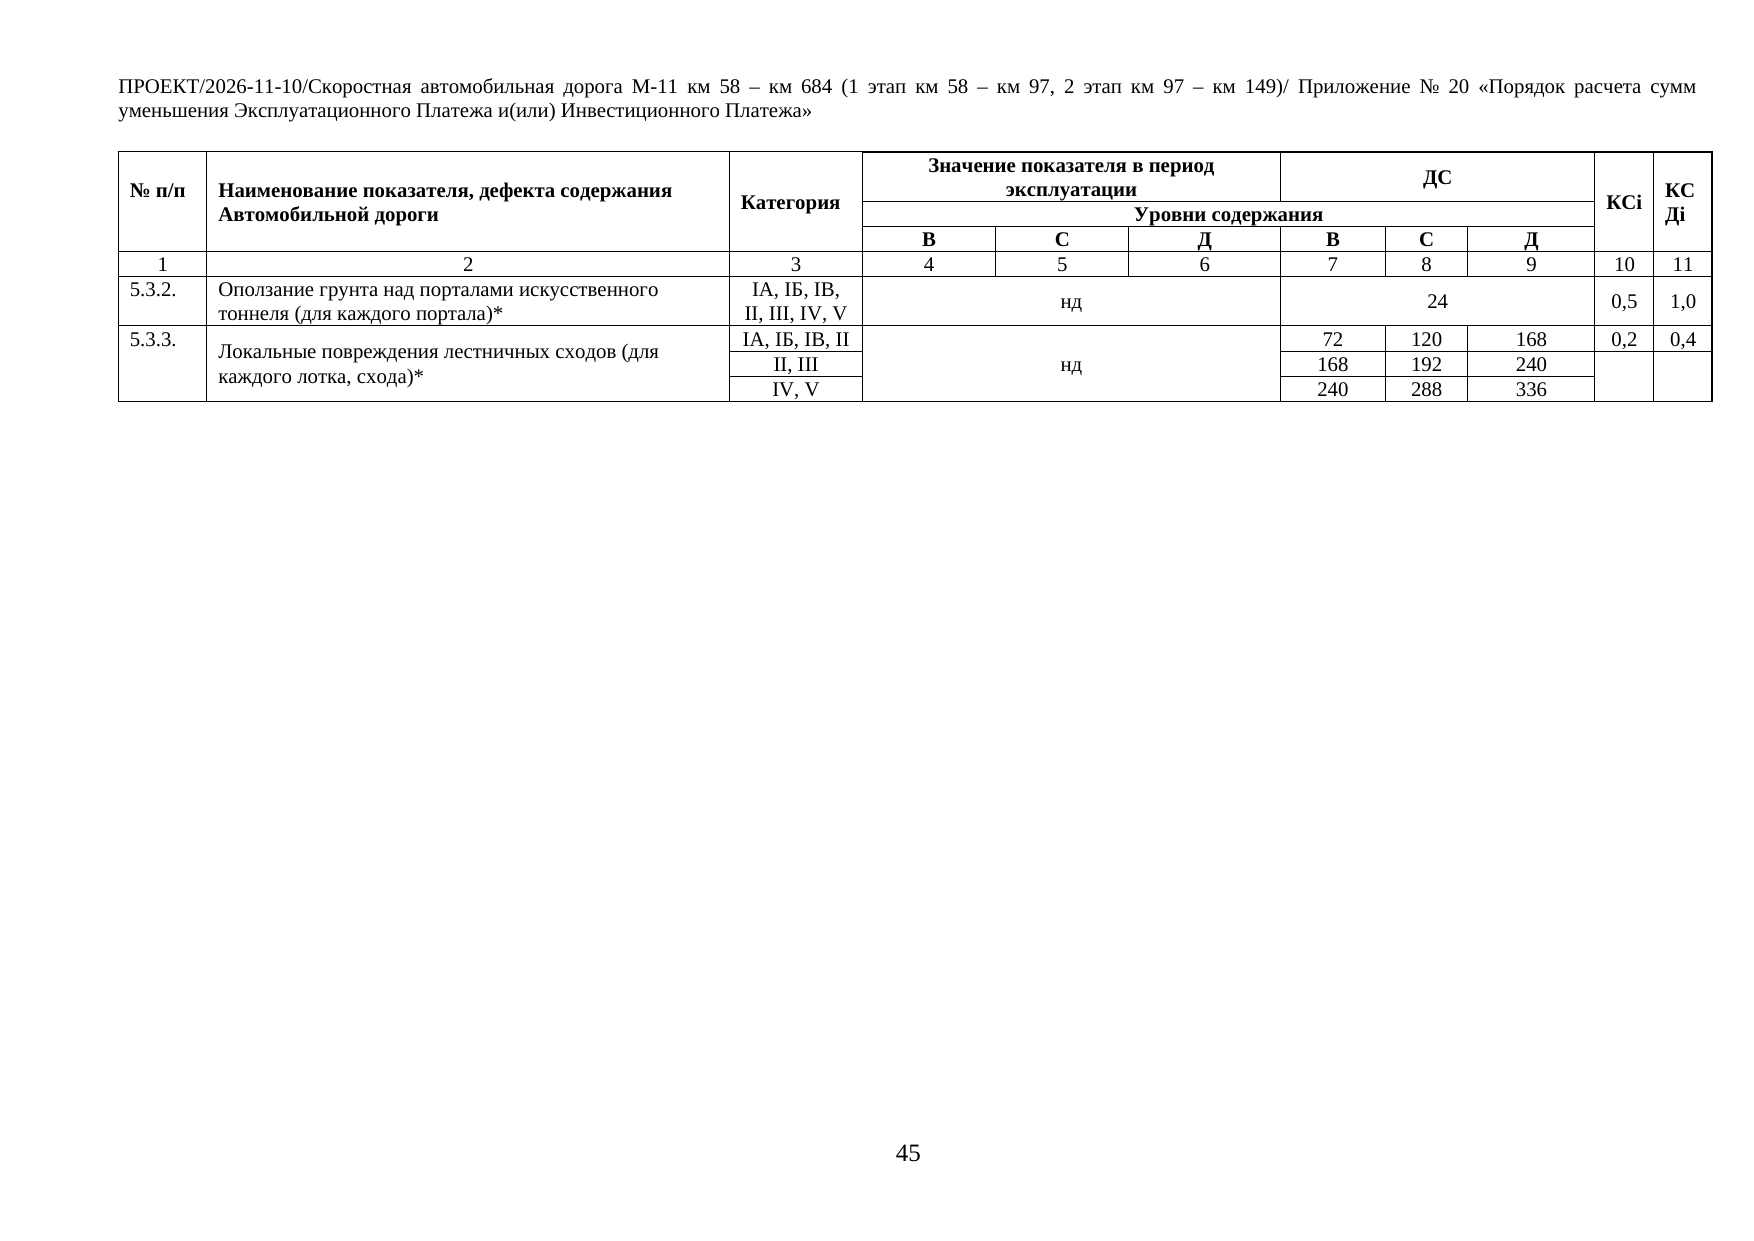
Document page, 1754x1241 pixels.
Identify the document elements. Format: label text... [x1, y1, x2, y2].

table_cell Д [1129, 227, 1280, 251]
table_header Наименование показателя, дефекта содержания Автомобильной дороги [207, 152, 729, 251]
table_cell 240 [1468, 352, 1594, 376]
table_cell С [1386, 227, 1467, 251]
table_cell 10 [1595, 252, 1653, 276]
table_cell 0,5 [1595, 277, 1653, 325]
table_cell 5 [996, 252, 1128, 276]
table_cell 168 [1468, 326, 1594, 351]
table_cell [1595, 352, 1653, 401]
table_cell 9 [1468, 252, 1594, 276]
table_cell 3 [730, 252, 862, 276]
table_cell 24 [1281, 277, 1594, 325]
table_cell Локальные повреждения лестничных сходов (для каждого лотка, схода)* [207, 326, 729, 401]
table_header КСДi [1654, 153, 1711, 251]
table_cell нд [863, 277, 1280, 325]
table_cell 4 [863, 252, 995, 276]
table_cell II, III [730, 352, 862, 376]
table_cell 336 [1468, 377, 1594, 401]
table_header Значение показателя в период эксплуатации [863, 153, 1280, 201]
table_cell нд [863, 326, 1280, 401]
table_cell 5.3.2. [119, 277, 206, 325]
table_cell 11 [1654, 252, 1711, 276]
table_cell IA, IБ, IВ, II, III, IV, V [730, 277, 862, 325]
table_cell 168 [1281, 352, 1385, 376]
table_cell 240 [1281, 377, 1385, 401]
table_cell 120 [1386, 326, 1467, 351]
table_cell 1,0 [1654, 277, 1711, 325]
table_cell В [863, 227, 995, 251]
table_cell С [996, 227, 1128, 251]
table_cell 192 [1386, 352, 1467, 376]
table_cell IV, V [730, 377, 862, 401]
table_cell 288 [1386, 377, 1467, 401]
table_cell Д [1468, 227, 1594, 251]
table_cell 0,4 [1654, 326, 1711, 351]
table_cell 1 [119, 252, 206, 276]
table_cell IA, IБ, IВ, II [730, 326, 862, 351]
table_cell 8 [1386, 252, 1467, 276]
table_header ДС [1281, 153, 1594, 201]
table_cell 72 [1281, 326, 1385, 351]
table_cell 0,2 [1595, 326, 1653, 351]
table_header Категория [730, 152, 862, 251]
table_cell 2 [207, 252, 729, 276]
table_cell Уровни содержания [863, 202, 1594, 226]
table_cell [1654, 352, 1711, 401]
table_cell 5.3.3. [119, 326, 206, 401]
table_header КСi [1595, 153, 1653, 251]
table_cell 6 [1129, 252, 1280, 276]
table_cell 7 [1281, 252, 1385, 276]
table_header № п/п [119, 152, 206, 251]
table_cell Оползание грунта над порталами искусственного тоннеля (для каждого портала)* [207, 277, 729, 325]
table_cell В [1281, 227, 1385, 251]
